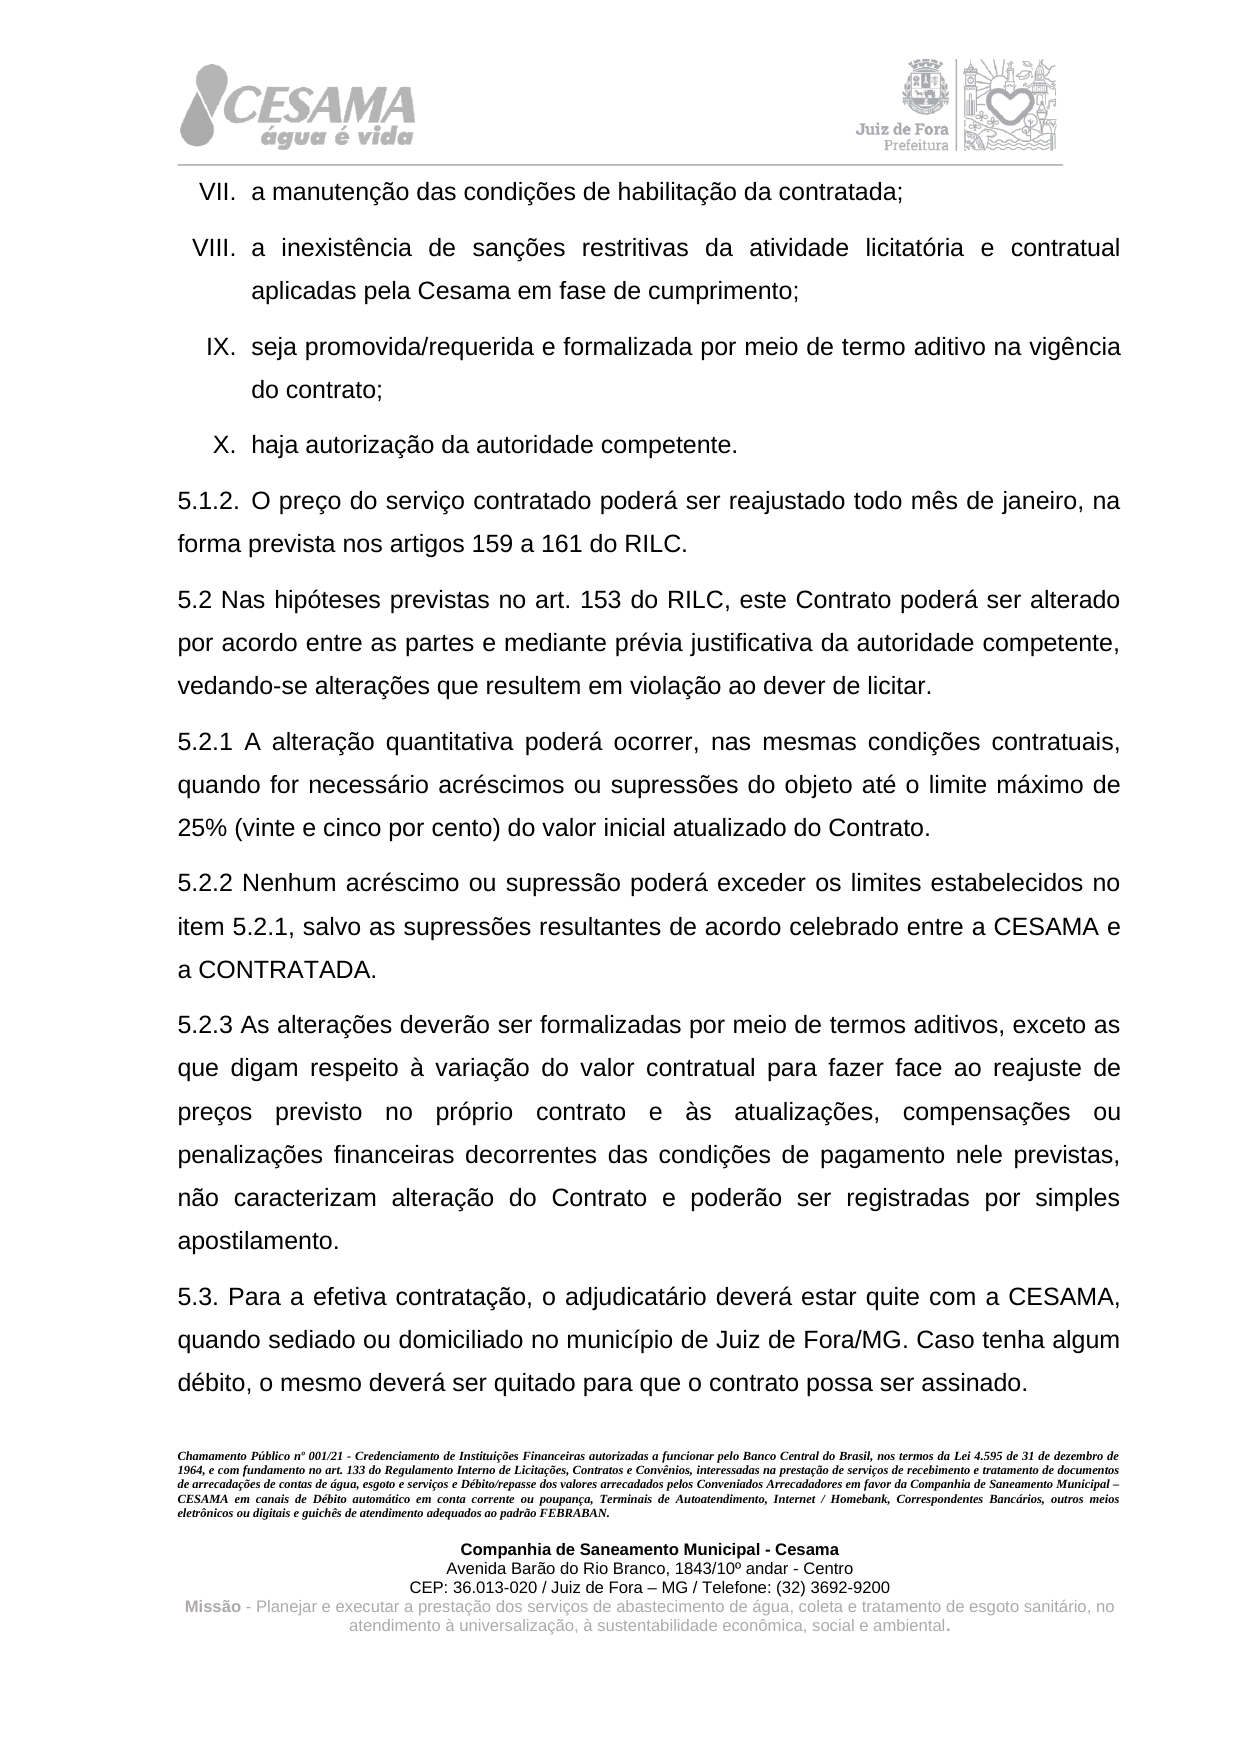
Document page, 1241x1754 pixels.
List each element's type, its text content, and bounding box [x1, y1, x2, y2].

text 5.3. Para a efetiva contratação, o adjudicatário deverá estar quite com a CESAMA, quando sediado ou domiciliado no município de Juiz de Fora/MG. Caso tenha algum débito, o mesmo deverá ser quitado para que o contrato possa ser assinado. [177, 1282, 1122, 1397]
list seja promovida/requerida e formalizada por meio de termo aditivo na vigência do contrato; [236, 332, 1122, 403]
text 5.1.2. O preço do serviço contratado poderá ser reajustado todo mês de janeiro, na forma prevista nos artigos 159 a 161 do RILC. [177, 486, 1122, 558]
list a inexistência de sanções restritivas da atividade licitatória e contratual aplicadas pela Cesama em fase de cumprimento; [236, 233, 1122, 305]
text 5.2.2 Nenhum acréscimo ou supressão poderá exceder os limites estabelecidos no item 5.2.1, salvo as supressões resultantes de acordo celebrado entre a CESAMA e a CONTRATADA. [177, 868, 1122, 983]
list a manutenção das condições de habilitação da contratada; [236, 177, 1122, 206]
text 5.2.3 As alterações deverão ser formalizadas por meio de termos aditivos, exceto as que digam respeito à variação do valor contratual para fazer face ao reajuste de preços previsto no próprio contrato e às atualizações, compensações ou penalizações financeiras decorrentes das condições de pagamento nele previstas, não caracterizam alteração do Contrato e poderão ser registradas por simples apostilamento. [177, 1010, 1122, 1255]
picture [177, 59, 1064, 166]
text 5.2.1 A alteração quantitativa poderá ocorrer, nas mesmas condições contratuais, quando for necessário acréscimos ou supressões do objeto até o limite máximo de 25% (vinte e cinco por cento) do valor inicial atualizado do Contrato. [177, 727, 1122, 842]
text 5.2 Nas hipóteses previstas no art. 153 do RILC, este Contrato poderá ser alterado por acordo entre as partes e mediante prévia justificativa da autoridade competente, vedando-se alterações que resultem em violação ao dever de licitar. [177, 585, 1122, 700]
list haja autorização da autoridade competente. [236, 430, 1122, 459]
